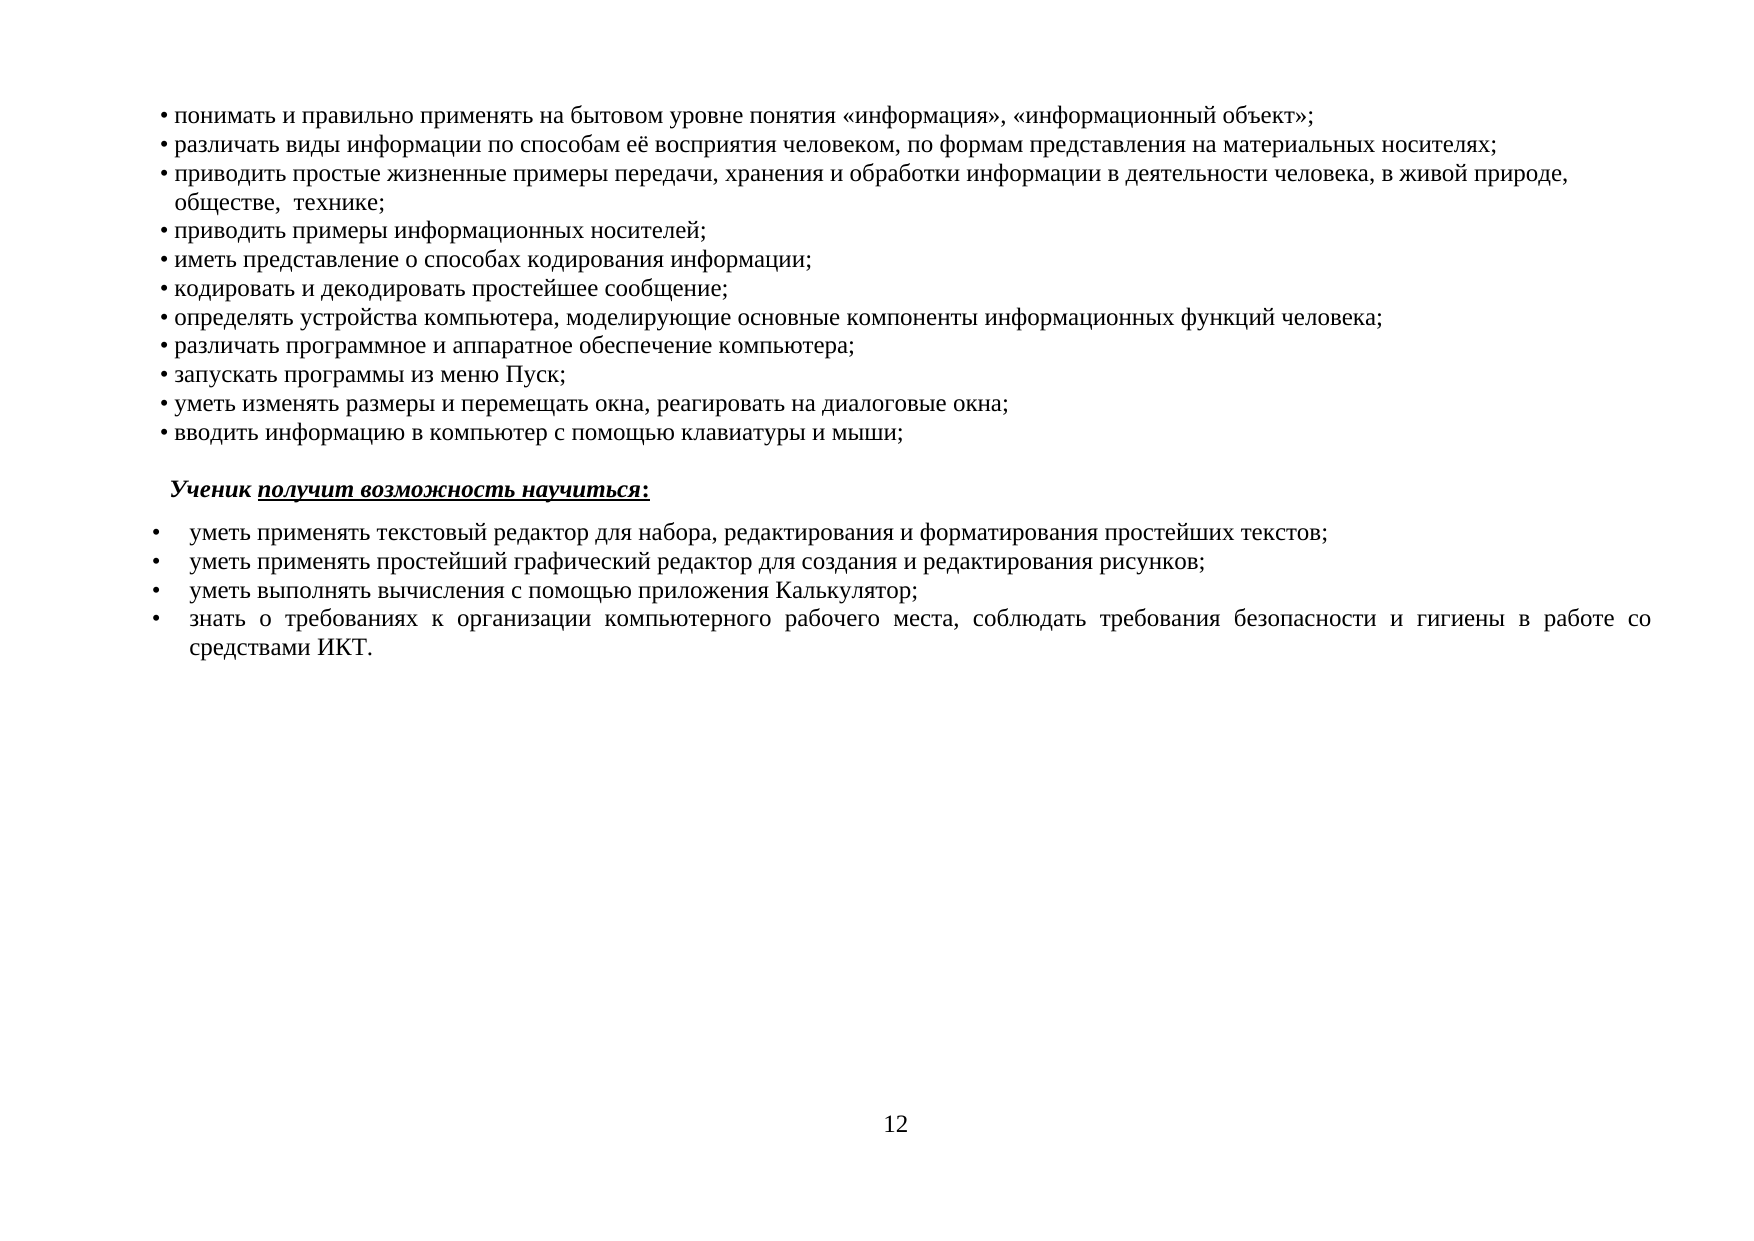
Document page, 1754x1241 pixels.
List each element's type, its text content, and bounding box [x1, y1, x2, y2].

subtitle уметь применять простейший графический редактор для создания и редактирования рисунков; [152, 546, 1653, 575]
subtitle уметь выполнять вычисления с помощью приложения Калькулятор; [152, 575, 1653, 603]
subtitle • приводить простые жизненные примеры передачи, хранения и обработки информации в деятельности человека, в живой природе, обществе, технике; [159, 158, 1653, 215]
subtitle • вводить информацию в компьютер с помощью клавиатуры и мыши; [100, 417, 1653, 445]
subtitle • запускать программы из меню Пуск; [100, 359, 1653, 388]
subtitle • уметь изменять размеры и перемещать окна, реагировать на диалоговые окна; [100, 388, 1653, 417]
subtitle • приводить примеры информационных носителей; [100, 215, 1653, 244]
subtitle знать о требованиях к организации компьютерного рабочего места, соблюдать требования безопасности и гигиены в работе со средствами ИКТ. [152, 603, 1653, 661]
subtitle • иметь представление о способах кодирования информации; [100, 244, 1653, 273]
subtitle • различать программное и аппаратное обеспечение компьютера; [100, 330, 1653, 359]
text Ученик получит возможность научиться: [100, 474, 1485, 503]
subtitle уметь применять текстовый редактор для набора, редактирования и форматирования простейших текстов; [152, 517, 1653, 546]
subtitle • кодировать и декодировать простейшее сообщение; [100, 273, 1653, 302]
subtitle • понимать и правильно применять на бытовом уровне понятия «информация», «информационный объект»; [100, 100, 1653, 129]
subtitle • определять устройства компьютера, моделирующие основные компоненты информационных функций человека; [100, 302, 1653, 330]
subtitle • различать виды информации по способам её восприятия человеком, по формам представления на материальных носителях; [100, 129, 1653, 158]
